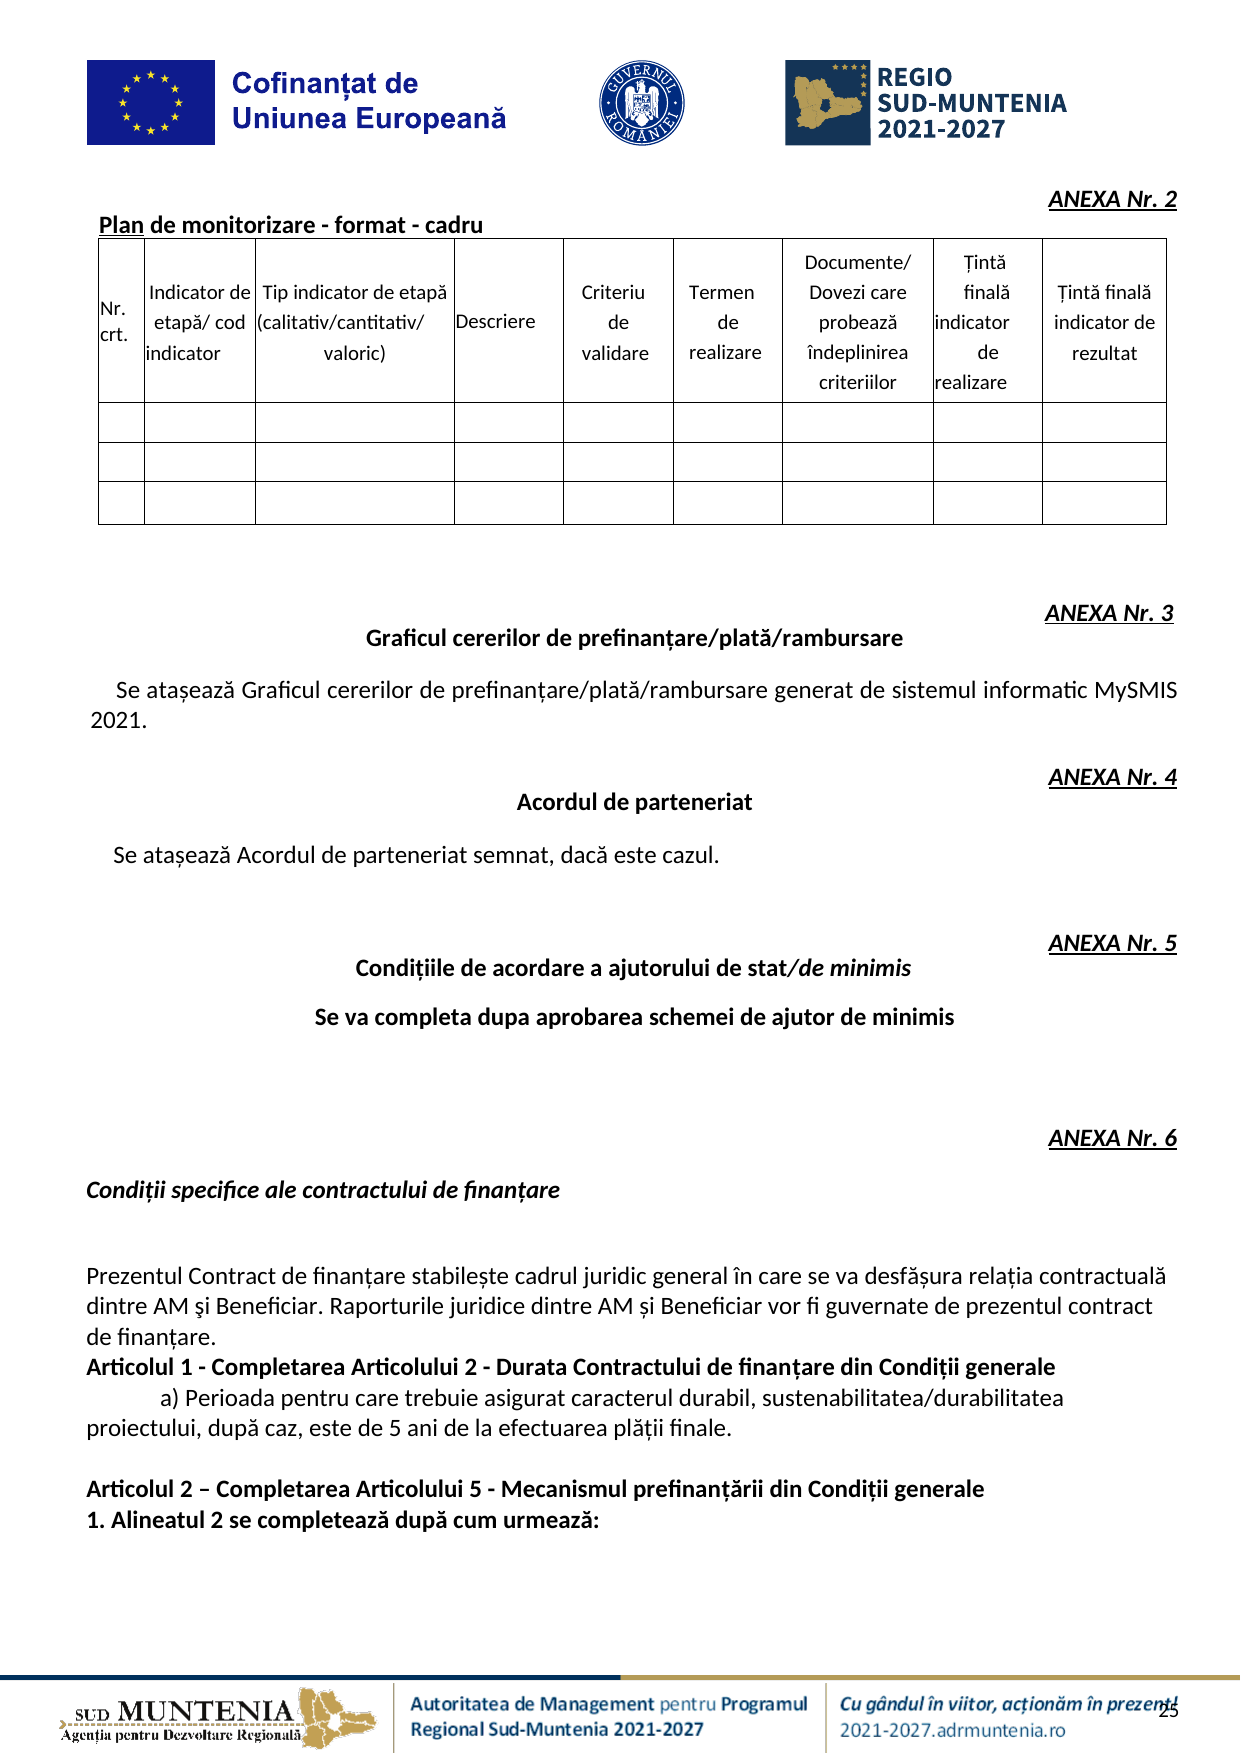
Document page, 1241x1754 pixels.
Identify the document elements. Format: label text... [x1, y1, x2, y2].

text 1. Alineatul 2 se completează după cum urmează: [86, 1504, 1179, 1534]
subtitle Acordul de parteneriat [90, 790, 1179, 816]
table_cell [455, 482, 563, 524]
table_cell [564, 443, 673, 481]
table_cell [256, 403, 454, 442]
text Se ataşează Graficul cererilor de prefinanţare/plată/rambursare generat de sistemul informatic MySMIS 2021. [90, 675, 1179, 735]
table_cell [1043, 482, 1166, 524]
table_cell [674, 482, 782, 524]
table_header Tip indicator de etapă (calitativ/cantitativ/ valoric) [256, 239, 454, 402]
table_cell [256, 443, 454, 481]
table_cell [564, 482, 673, 524]
table_cell [934, 403, 1042, 442]
text ANEXA Nr. 2 [86, 187, 1179, 213]
table_cell [674, 403, 782, 442]
table_cell [145, 482, 255, 524]
text Prezentul Contract de finanțare stabilește cadrul juridic general în care se va desfășura relația contractuală dintre AM şi Beneficiar. Raporturile juridice dintre AM și Beneficiar vor fi guvernate de prezentul contract de finanțare. [86, 1260, 1179, 1351]
table_cell [99, 403, 144, 442]
table_header Termen de realizare [674, 239, 782, 402]
text ANEXA Nr. 4 [86, 765, 1179, 790]
table_cell [934, 443, 1042, 481]
text Articolul 2 – Completarea Articolului 5 - Mecanismul prefinanțării din Condiții generale [86, 1473, 1179, 1504]
list a) Perioada pentru care trebuie asigurat caracterul durabil, sustenabilitatea/durabilitatea proiectului, după caz, este de 5 ani de la efectuarea plății finale. [86, 1382, 1179, 1443]
subtitle Graficul cererilor de prefinanţare/plată/rambursare [90, 626, 1179, 652]
text Plan de monitorizare - format - cadru [99, 213, 1166, 238]
table_header Indicator de etapă/ cod indicator [145, 239, 255, 402]
table_cell [145, 403, 255, 442]
table_cell [455, 403, 563, 442]
table_header Ţintă finală indicator de rezultat [1043, 239, 1166, 402]
table_cell [1043, 443, 1166, 481]
table_header Nr. crt. [99, 239, 144, 402]
text ANEXA Nr. 6 [86, 1105, 1179, 1157]
text ANEXA Nr. 3 [971, 258, 1179, 626]
text Articolul 1 - Completarea Articolului 2 - Durata Contractului de finanțare din Condiții generale [86, 1351, 1179, 1382]
table_header Descriere [455, 239, 563, 402]
table_cell [145, 443, 255, 481]
table_cell [934, 482, 1042, 524]
table_cell [783, 482, 933, 524]
table_cell [1043, 403, 1166, 442]
table_header Documente/ Dovezi care probează îndeplinirea criteriilor [783, 239, 933, 402]
subtitle Condiţiile de acordare a ajutorului de stat/de minimis [90, 956, 1179, 982]
table_cell [455, 443, 563, 481]
text Se ataşează Acordul de parteneriat semnat, dacă este cazul. [86, 843, 1179, 868]
table_cell [674, 443, 782, 481]
table_cell [99, 443, 144, 481]
table_header Ţintă finală indicator de realizare [934, 239, 1042, 402]
subtitle Se va completa dupa aprobarea schemei de ajutor de minimis [90, 1005, 1179, 1031]
table_cell [256, 482, 454, 524]
table_cell [783, 443, 933, 481]
table_header Criteriu de validare [564, 239, 673, 402]
text Condiţii specifice ale contractului de finanţare [86, 1157, 1179, 1208]
table_cell [783, 403, 933, 442]
text ANEXA Nr. 5 [86, 931, 1179, 956]
table_cell [99, 482, 144, 524]
table_cell [564, 403, 673, 442]
picture [0, 1675, 1241, 1754]
